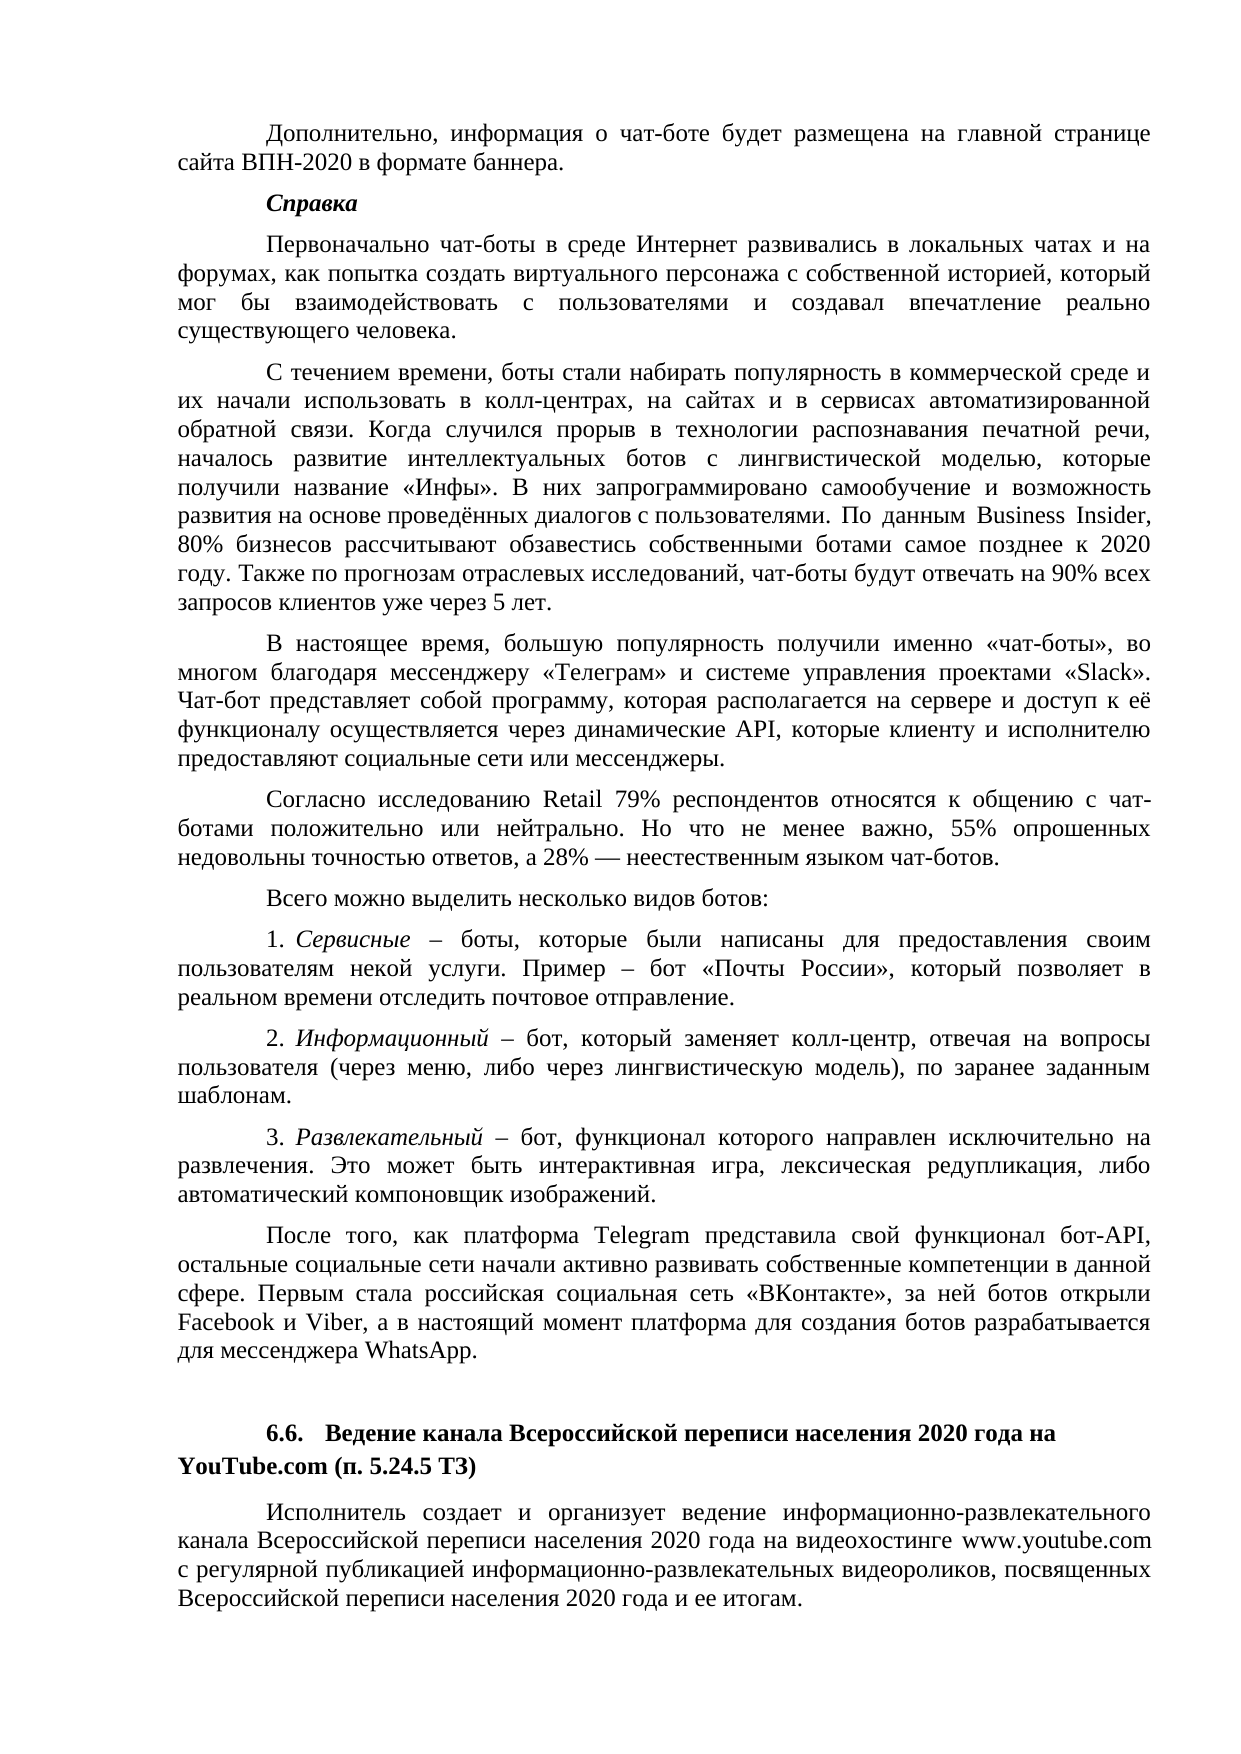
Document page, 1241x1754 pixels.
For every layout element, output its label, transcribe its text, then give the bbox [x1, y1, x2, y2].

text Первоначально чат-боты в среде Интернет развивались в локальных чатах и на форумах, как попытка создать виртуального персонажа с собственной историей, который мог бы взаимодействовать с пользователями и создавал впечатление реально существующего человека. [177, 229, 1152, 344]
text 3. Развлекательный – бот, функционал которого направлен исключительно на развлечения. Это может быть интерактивная игра, лексическая редупликация, либо автоматический компоновщик изображений. [177, 1122, 1152, 1208]
text Дополнительно, информация о чат-боте будет размещена на главной странице сайта ВПН-2020 в формате баннера. [177, 118, 1152, 176]
text После того, как платформа Telegram представила свой функционал бот-API, остальные социальные сети начали активно развивать собственные компетенции в данной сфере. Первым стала российская социальная сеть «ВКонтакте», за ней ботов открыли Facebook и Viber, а в настоящий момент платформа для создания ботов разрабатывается для мессенджера WhatsApp. [177, 1221, 1152, 1364]
text 1. Сервисные – боты, которые были написаны для предоставления своим пользователям некой услуги. Пример – бот «Почты России», который позволяет в реальном времени отследить почтовое отправление. [177, 924, 1152, 1011]
text Исполнитель создает и организует ведение информационно-развлекательного канала Всероссийской переписи населения 2020 года на видеохостинге www.youtube.com с регулярной публикацией информационно-развлекательных видеороликов, посвященных Всероссийской переписи населения 2020 года и ее итогам. [177, 1497, 1152, 1612]
text 2. Информационный – бот, который заменяет колл-центр, отвечая на вопросы пользователя (через меню, либо через лингвистическую модель), по заранее заданным шаблонам. [177, 1023, 1152, 1109]
text Справка [192, 188, 1152, 217]
text В настоящее время, большую популярность получили именно «чат-боты», во многом благодаря мессенджеру «Телеграм» и системе управления проектами «Slack». Чат-бот представляет собой программу, которая располагается на сервере и доступ к её функционалу осуществляется через динамические API, которые клиенту и исполнителю предоставляют социальные сети или мессенджеры. [177, 628, 1152, 772]
text Согласно исследованию Retail 79% респондентов относятся к общению с чат-ботами положительно или нейтрально. Но что не менее важно, 55% опрошенных недовольны точностью ответов, а 28% — неестественным языком чат-ботов. [177, 784, 1152, 871]
text С течением времени, боты стали набирать популярность в коммерческой среде и их начали использовать в колл-центрах, на сайтах и в сервисах автоматизированной обратной связи. Когда случился прорыв в технологии распознавания печатной речи, началось развитие интеллектуальных ботов с лингвистической моделью, которые получили название «Инфы». В них запрограммировано самообучение и возможность развития на основе проведённых диалогов с пользователями. По данным Business Insider, 80% бизнесов рассчитывают обзавестись собственными ботами самое позднее к 2020 году. Также по прогнозам отраслевых исследований, чат-боты будут отвечать на 90% всех запросов клиентов уже через 5 лет. [177, 357, 1152, 616]
list Ведение канала Всероссийской переписи населения 2020 года на YouTube.com (п. 5.24.5 ТЗ) [177, 1418, 1152, 1480]
text Всего можно выделить несколько видов ботов: [177, 883, 1152, 912]
